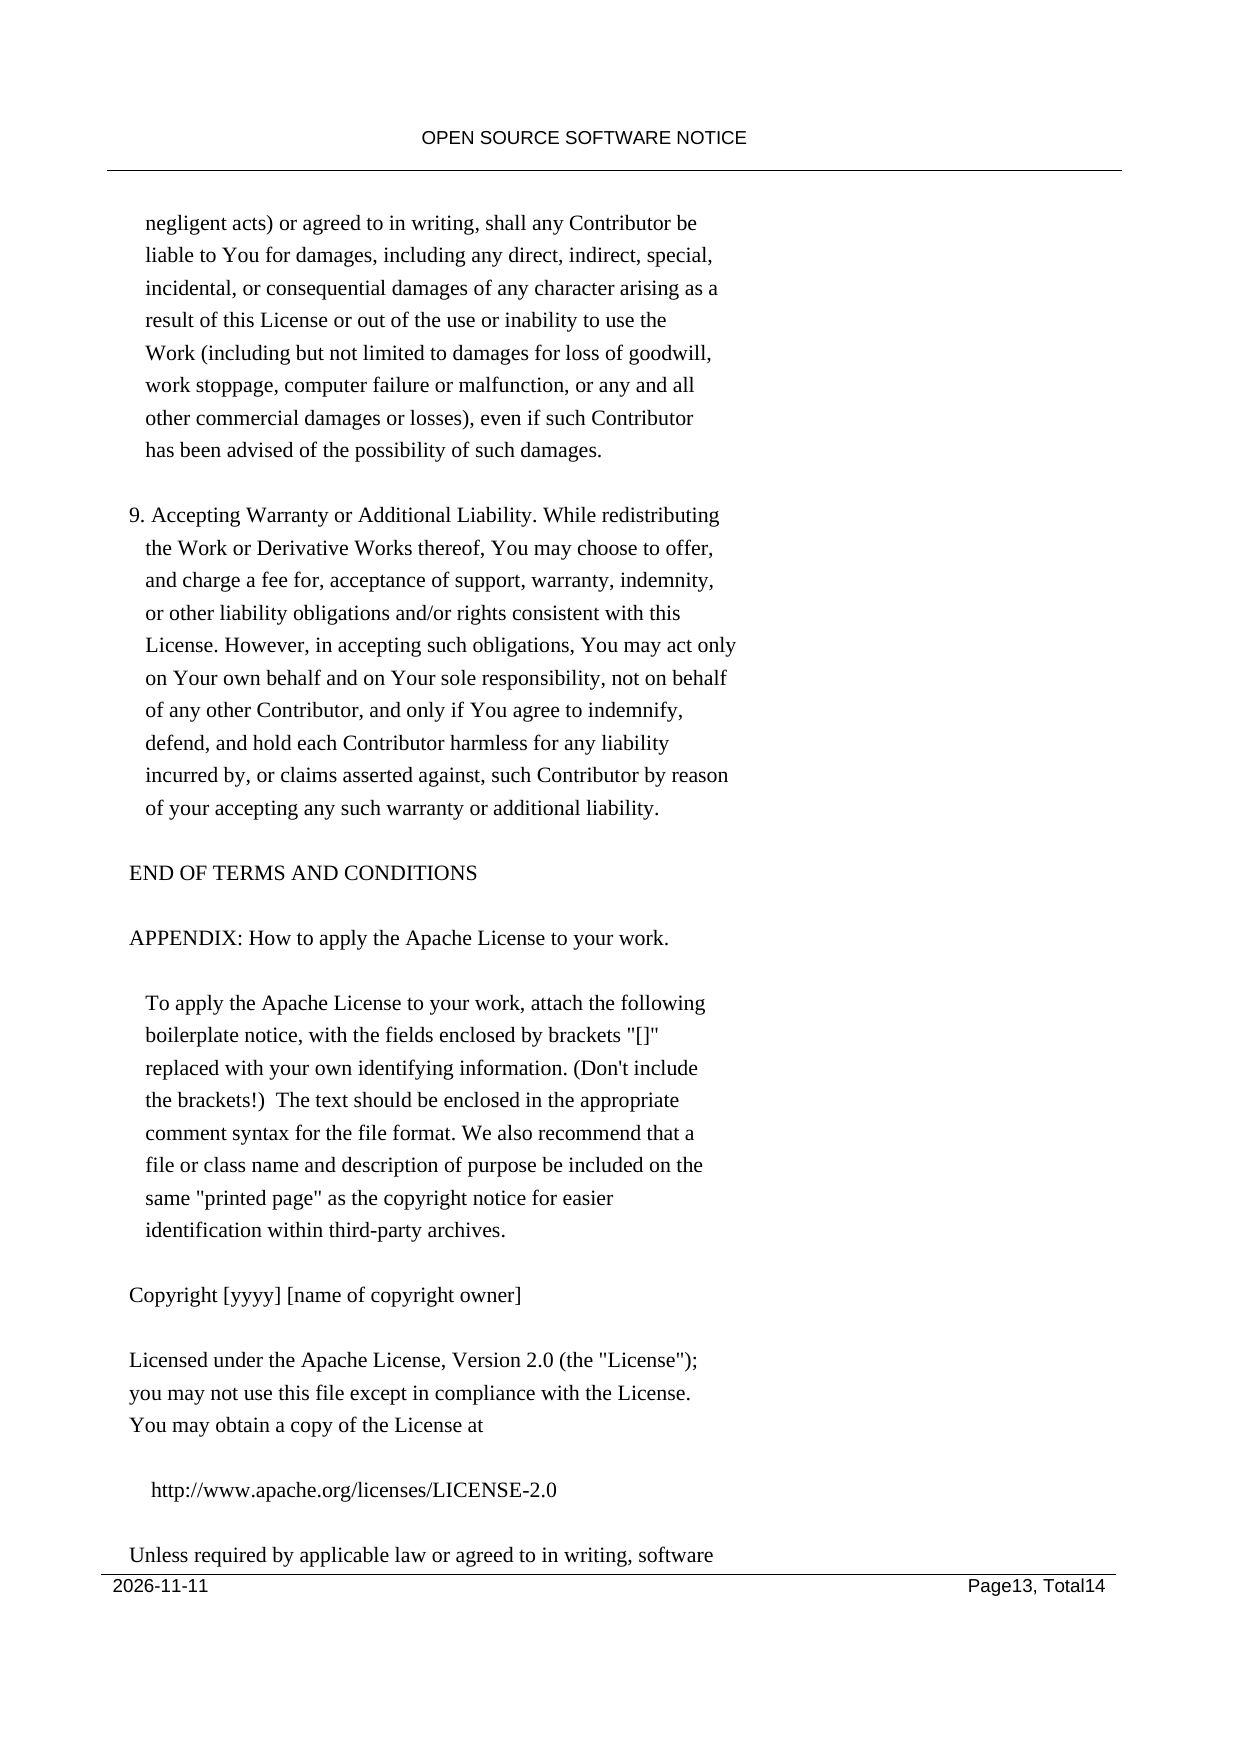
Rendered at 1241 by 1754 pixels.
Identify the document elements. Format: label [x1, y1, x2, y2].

text [112, 206, 1128, 1571]
